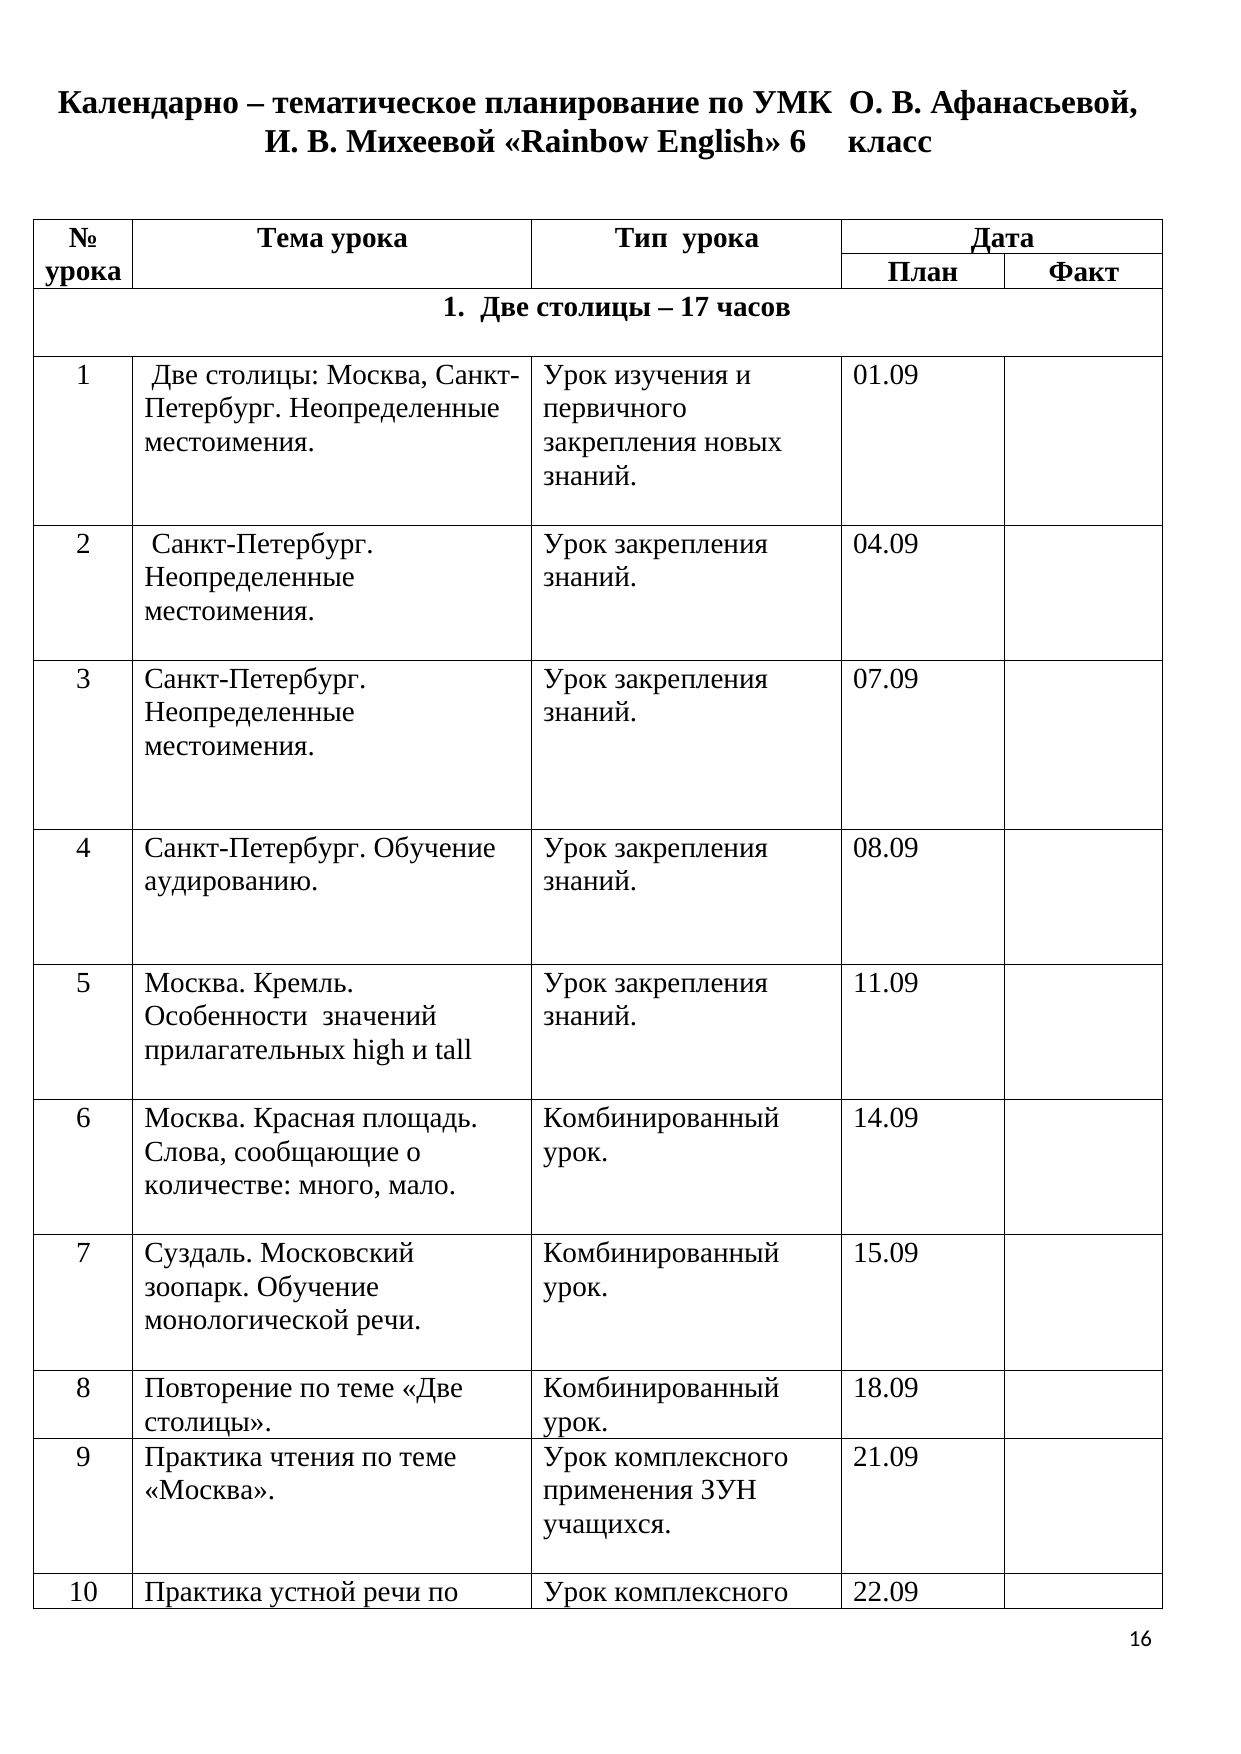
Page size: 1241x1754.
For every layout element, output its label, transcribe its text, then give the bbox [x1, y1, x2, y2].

table_cell Урок закрепления знаний. [532, 965, 841, 1099]
table_cell 8 [34, 1371, 132, 1438]
table_cell Санкт-Петербург. Неопределенные местоимения. [133, 661, 531, 829]
table_cell План [842, 254, 1004, 288]
table_cell 9 [34, 1439, 132, 1573]
table_cell Москва. Красная площадь. Слова, сообщающие о количестве: много, мало. [133, 1100, 531, 1234]
table_cell Суздаль. Московский зоопарк. Обучение монологической речи. [133, 1235, 531, 1369]
table_cell [1005, 661, 1162, 829]
table_cell 3 [34, 661, 132, 829]
table_cell 1 [34, 357, 132, 525]
table_cell [1005, 357, 1162, 525]
table_cell Урок закрепления знаний. [532, 526, 841, 660]
table_header Тема урока [133, 220, 531, 288]
table_cell 21.09 [842, 1439, 1004, 1573]
table_cell Комбинированный урок. [532, 1371, 841, 1438]
table_cell 2 [34, 526, 132, 660]
table_cell 15.09 [842, 1235, 1004, 1369]
table_cell Санкт-Петербург. Неопределенные местоимения. [133, 526, 531, 660]
table_header № урока [34, 220, 132, 288]
table_cell Санкт-Петербург. Обучение аудированию. [133, 830, 531, 964]
table_cell 4 [34, 830, 132, 964]
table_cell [532, 1439, 841, 1573]
table_cell Москва. Кремль. Особенности значений прилагательных high и tall [133, 965, 531, 1099]
table_cell 10 [34, 1574, 132, 1607]
table_cell [1005, 965, 1162, 1099]
table_cell Повторение по теме «Две столицы». [133, 1371, 531, 1438]
table_cell Урок закрепления знаний. [532, 830, 841, 964]
table_cell 7 [34, 1235, 132, 1369]
table_cell 22.09 [842, 1574, 1004, 1607]
table_cell Комбинированный урок. [532, 1100, 841, 1234]
table_cell 18.09 [842, 1371, 1004, 1438]
table_cell Урок закрепления знаний. [532, 661, 841, 829]
table_header Дата [842, 220, 1162, 253]
text Календарно – тематическое планирование по УМК О. В. Афанасьевой, И. В. Михеевой «Rainbow English» 6 класс [44, 83, 1152, 159]
table_cell [1005, 1574, 1162, 1607]
table_cell 5 [34, 965, 132, 1099]
table_cell [1005, 830, 1162, 964]
table_cell 14.09 [842, 1100, 1004, 1234]
table_cell Практика чтения по теме «Москва». [133, 1439, 531, 1573]
table_cell [1005, 1100, 1162, 1234]
table_cell Две столицы – 17 часов [34, 289, 1162, 356]
table_cell [1005, 1371, 1162, 1438]
table_cell 04.09 [842, 526, 1004, 660]
table_cell [1005, 1235, 1162, 1369]
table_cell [532, 1574, 841, 1607]
table_cell 08.09 [842, 830, 1004, 964]
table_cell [133, 1574, 531, 1607]
table_cell 11.09 [842, 965, 1004, 1099]
table_cell 01.09 [842, 357, 1004, 525]
table_cell 07.09 [842, 661, 1004, 829]
table_cell Урок изучения и первичного закрепления новых знаний. [532, 357, 841, 525]
table_cell [1005, 1439, 1162, 1573]
table_cell Две столицы: Москва, Санкт-Петербург. Неопределенные местоимения. [133, 357, 531, 525]
table_cell Комбинированный урок. [532, 1235, 841, 1369]
table_header Тип урока [532, 220, 841, 288]
table_cell [1005, 526, 1162, 660]
table_cell 6 [34, 1100, 132, 1234]
table_cell Факт [1005, 254, 1162, 288]
